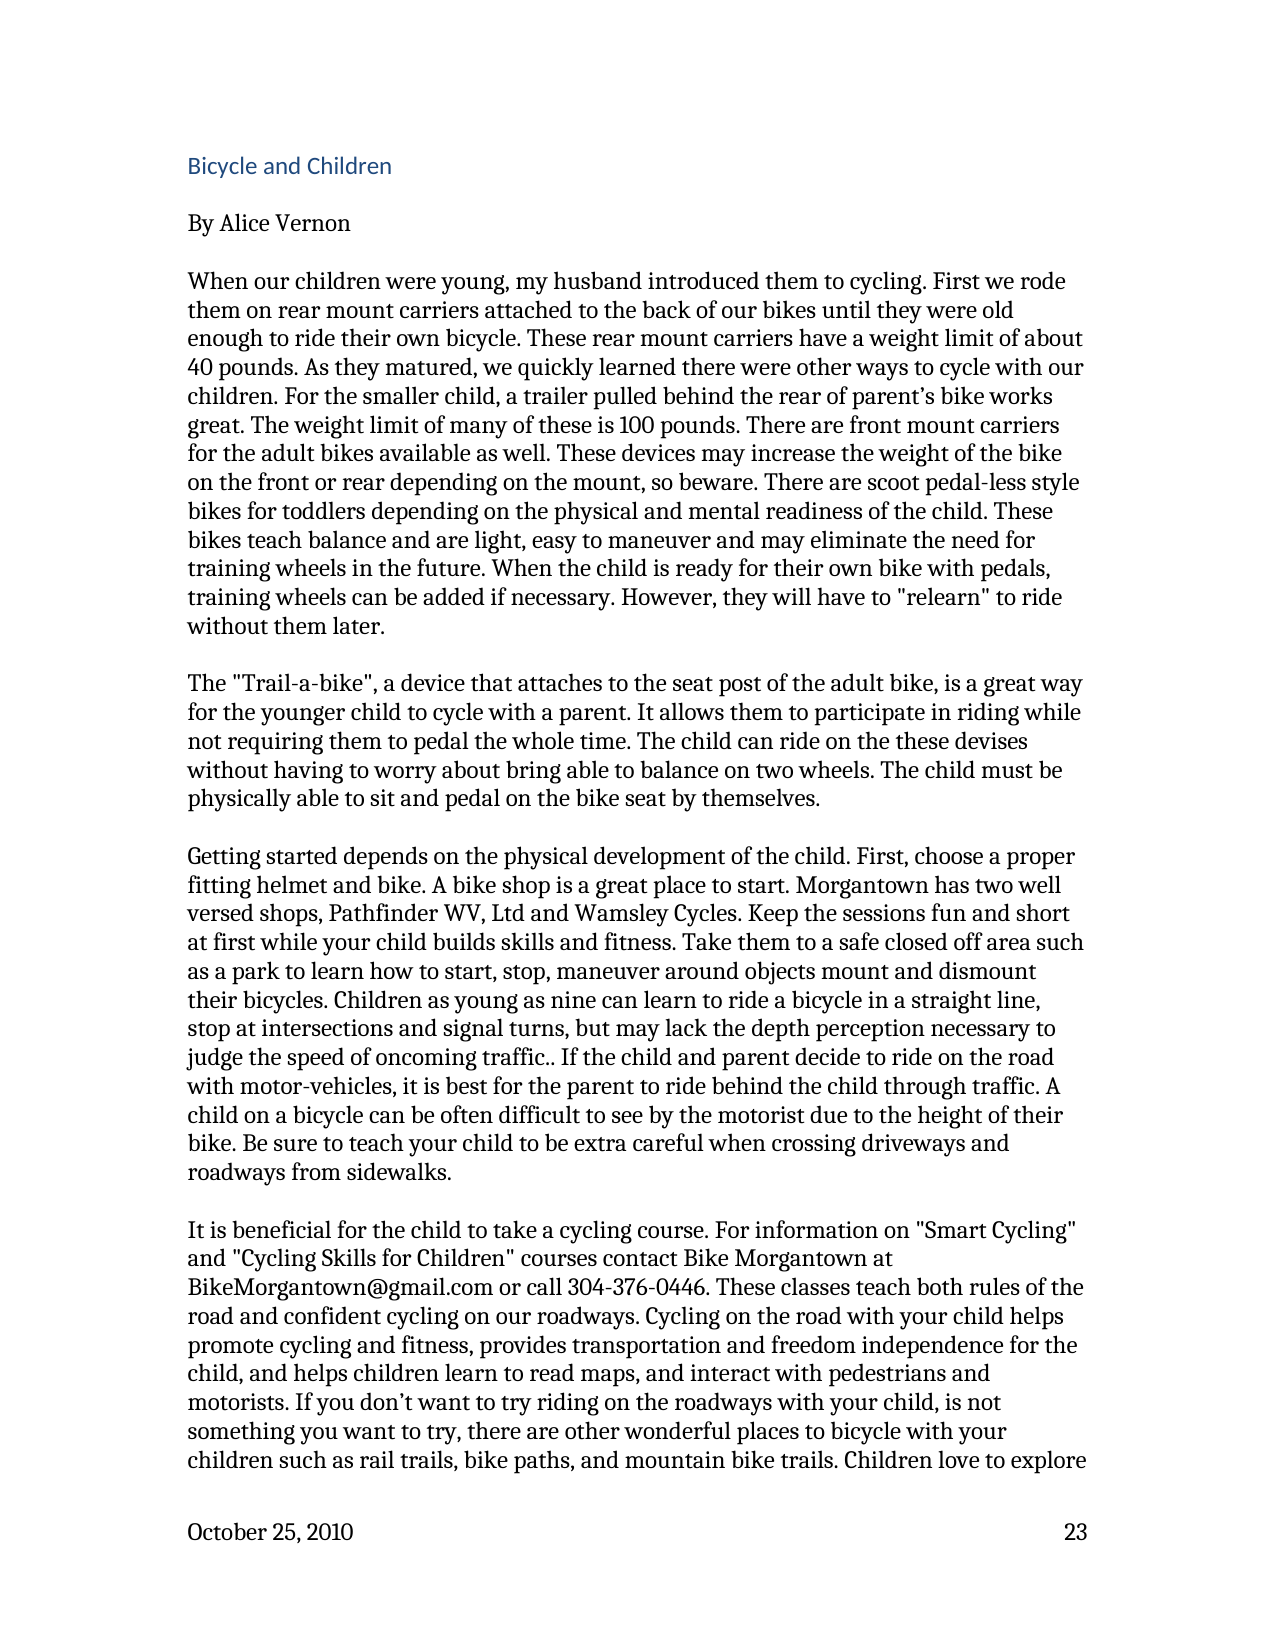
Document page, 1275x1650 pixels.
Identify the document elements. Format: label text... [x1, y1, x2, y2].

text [187, 1216, 1087, 1474]
text When our children were young, my husband introduced them to cycling. First we rode them on rear mount carriers attached to the back of our bikes until they were old enough to ride their own bicycle. These rear mount carriers have a weight limit of about 40 pounds. As they matured, we quickly learned there were other ways to cycle with our children. For the smaller child, a trailer pulled behind the rear of parent’s bike works great. The weight limit of many of these is 100 pounds. There are front mount carriers for the adult bikes available as well. These devices may increase the weight of the bike on the front or rear depending on the mount, so beware. There are scoot pedal-less style bikes for toddlers depending on the physical and mental readiness of the child. These bikes teach balance and are light, easy to maneuver and may eliminate the need for training wheels in the future. When the child is ready for their own bike with pedals, training wheels can be added if necessary. However, they will have to "relearn" to ride without them later. [187, 267, 1087, 641]
text The "Trail-a-bike", a device that attaches to the seat post of the adult bike, is a great way for the younger child to cycle with a parent. It allows them to participate in riding while not requiring them to pedal the whole time. The child can ride on the these devises without having to worry about bring able to balance on two wheels. The child must be physically able to sit and pedal on the bike seat by themselves. [187, 669, 1087, 813]
text Getting started depends on the physical development of the child. First, choose a proper fitting helmet and bike. A bike shop is a great place to start. Morgantown has two well versed shops, Pathfinder WV, Ltd and Wamsley Cycles. Keep the sessions fun and short at first while your child builds skills and fitness. Take them to a safe closed off area such as a park to learn how to start, stop, maneuver around objects mount and dismount their bicycles. Children as young as nine can learn to ride a bicycle in a straight line, stop at intersections and signal turns, but may lack the depth perception necessary to judge the speed of oncoming traffic.. If the child and parent decide to ride on the road with motor-vehicles, it is best for the parent to ride behind the child through traffic. A child on a bicycle can be often difficult to see by the motorist due to the height of their bike. Be sure to teach your child to be extra careful when crossing driveways and roadways from sidewalks. [187, 842, 1087, 1187]
text By Alice Vernon [187, 209, 1087, 238]
text Bicycle and Children [187, 150, 1087, 181]
